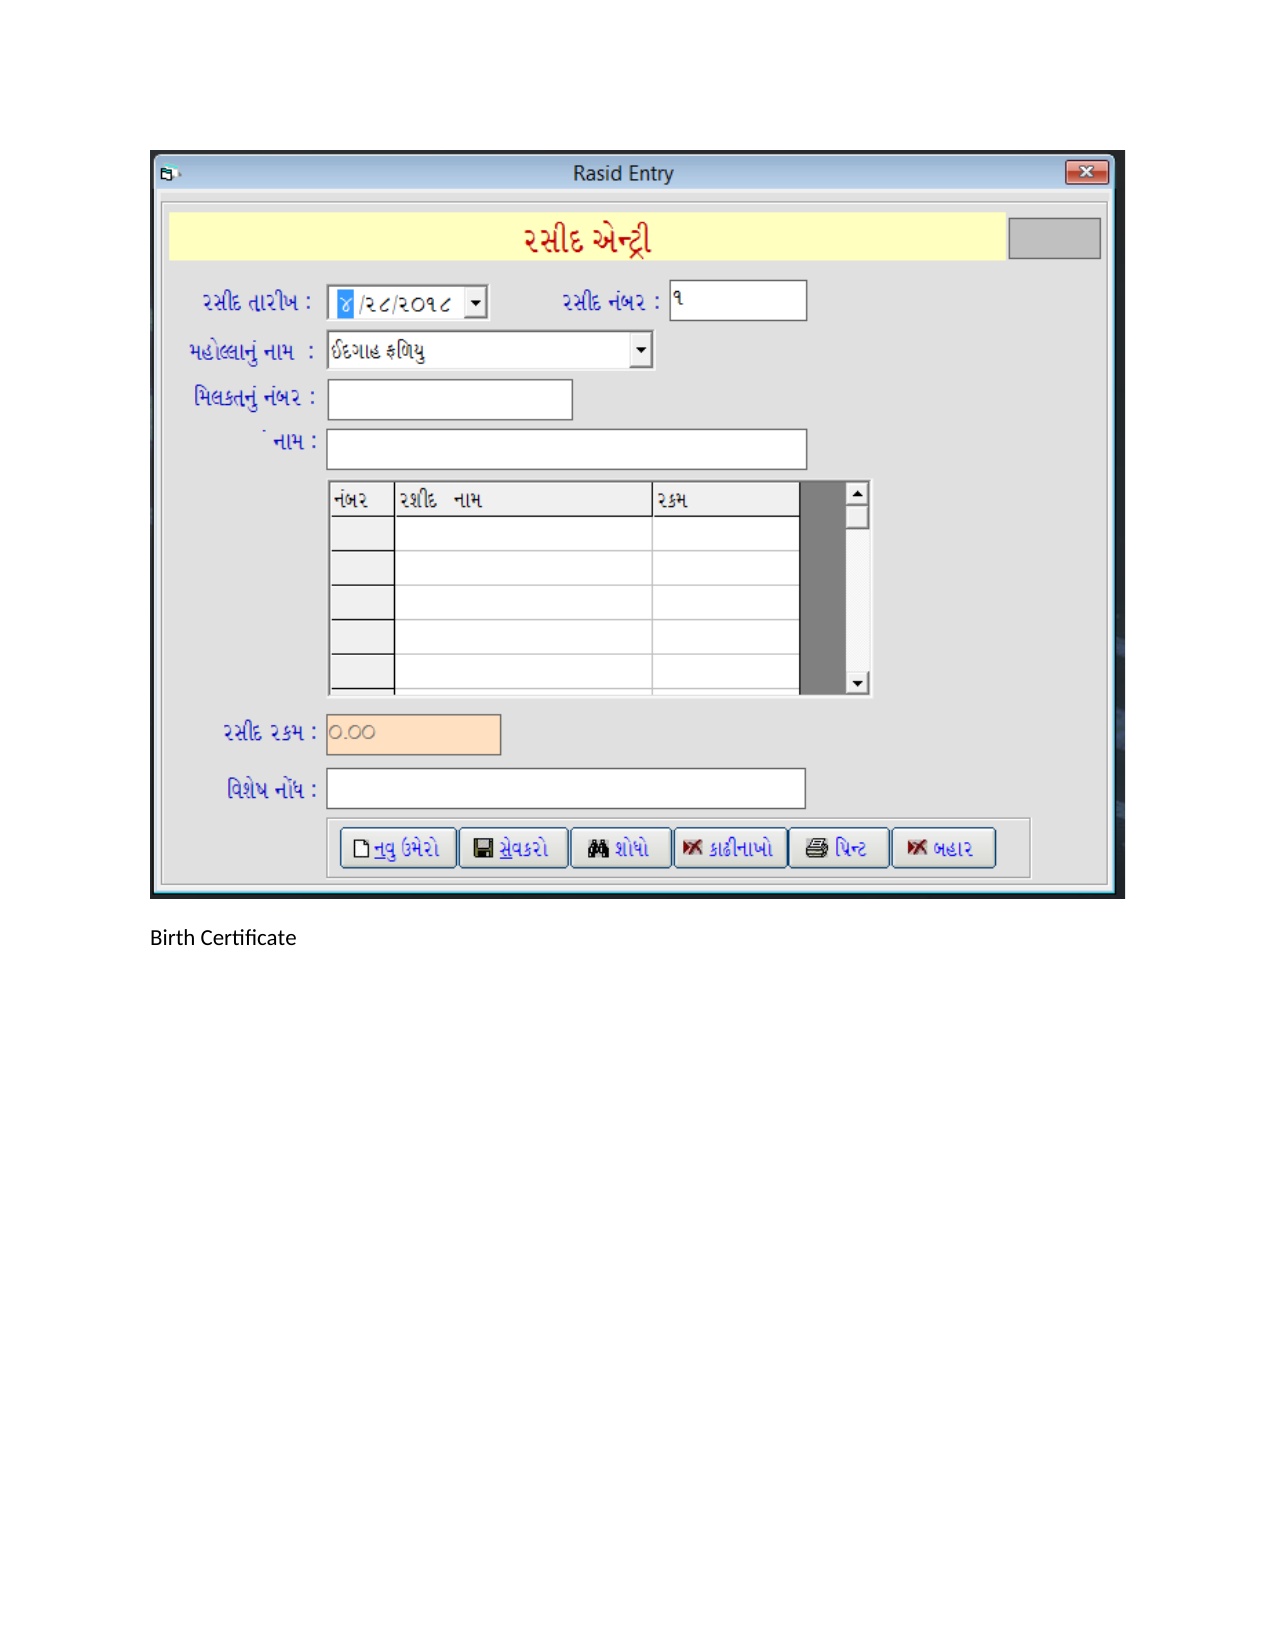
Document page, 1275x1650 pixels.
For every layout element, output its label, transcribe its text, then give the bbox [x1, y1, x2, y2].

picture [150, 150, 1125, 899]
text Birth Certificate [150, 923, 1125, 951]
